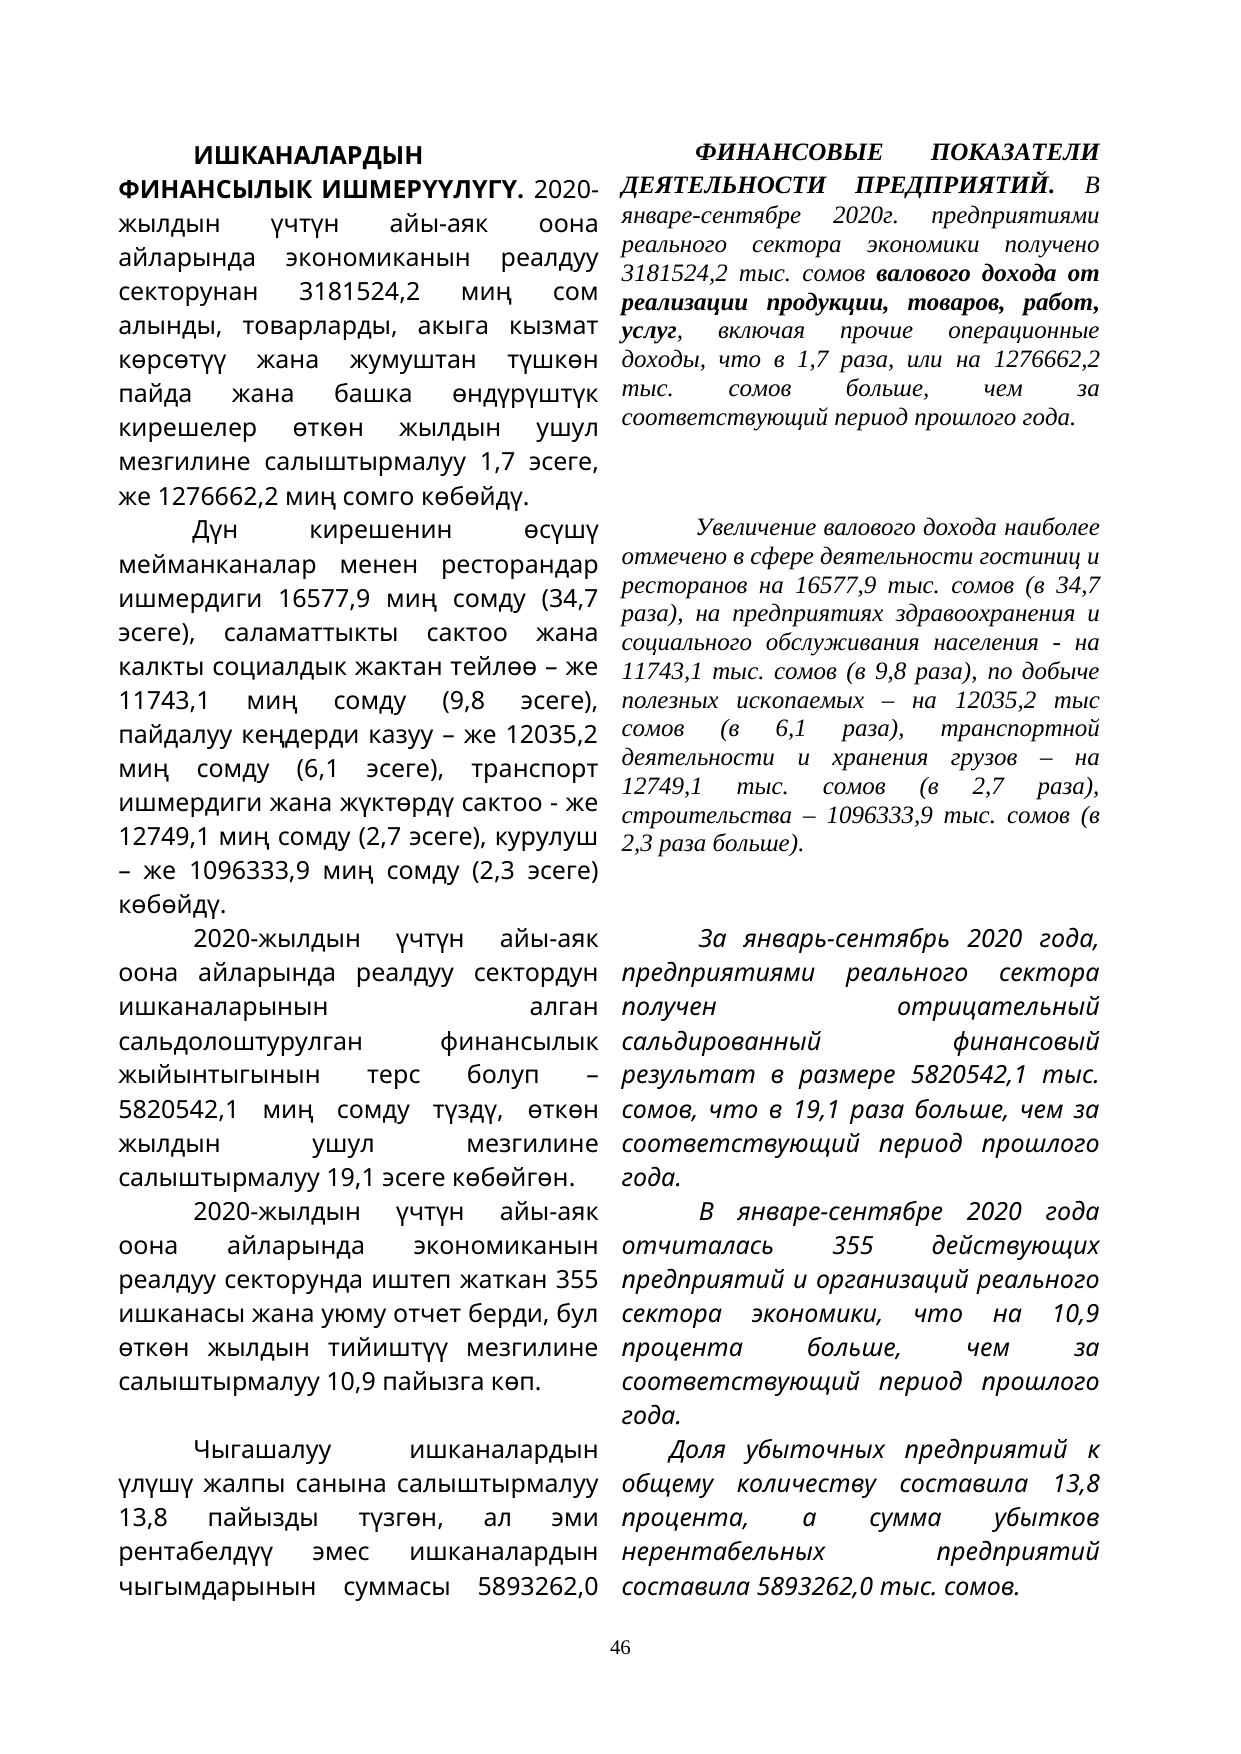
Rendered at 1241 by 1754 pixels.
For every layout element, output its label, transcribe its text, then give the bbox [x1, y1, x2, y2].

table_header ФИНАНСОВЫЕ ПОКАЗАТЕЛИ ДЕЯТЕЛЬНОСТИ ПРЕДПРИЯТИЙ. В январе-сентябре 2020г. предприятиями реального сектора экономики получено 3181524,2 тыс. сомов валового дохода от реализации продукции, товаров, работ, услуг, включая прочие операционные доходы, что в 1,7 раза, или на 1276662,2 тыс. сомов больше, чем за соответствующий период прошлого года. [610, 138, 1111, 512]
table_cell Увеличение валового дохода наиболее отмечено в сфере деятельности гостиниц и ресторанов на 16577,9 тыс. сомов (в 34,7 раза), на предприятиях здравоохранения и социального обслуживания населения - на 11743,1 тыс. сомов (в 9,8 раза), по добыче полезных ископаемых – на 12035,2 тыс сомов (в 6,1 раза), транспортной деятельности и хранения грузов – на 12749,1 тыс. сомов (в 2,7 раза), строительства – 1096333,9 тыс. сомов (в 2,3 раза больше). [610, 512, 1111, 921]
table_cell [610, 1432, 1111, 1602]
table_cell За январь-сентябрь 2020 года, предприятиями реального сектора получен отрицательный сальдированный финансовый результат в размере 5820542,1 тыс. сомов, что в 19,1 раза больше, чем за соответствующий период прошлого года. [610, 921, 1111, 1193]
table_header ИШКАНАЛАРДЫН ФИНАНСЫЛЫК ИШМЕРҮҮЛҮГҮ. 2020-жылдын үчтүн айы-аяк оона айларында экономиканын реалдуу секторунан 3181524,2 миң сом алынды, товарларды, акыга кызмат көрсөтүү жана жумуштан түшкөн пайда жана башка өндүрүштүк кирешелер өткөн жылдын ушул мезгилине салыштырмалуу 1,7 эсеге, же 1276662,2 миң сомго көбөйдү. [107, 138, 610, 512]
table_cell 2020-жылдын үчтүн айы-аяк оона айларында реалдуу сектордун ишканаларынын алган сальдолоштурулган финансылык жыйынтыгынын терс болуп – 5820542,1 миң сомду түздү, өткөн жылдын ушул мезгилине салыштырмалуу 19,1 эсеге көбөйгөн. [107, 921, 610, 1193]
table_cell В январе-сентябре 2020 года отчиталась 355 действующих предприятий и организаций реального сектора экономики, что на 10,9 процента больше, чем за соответствующий период прошлого года. [610, 1194, 1111, 1432]
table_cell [107, 1432, 610, 1602]
table_cell 2020-жылдын үчтүн айы-аяк оона айларында экономиканын реалдуу секторунда иштеп жаткан 355 ишканасы жана уюму отчет берди, бул өткөн жылдын тийиштүү мезгилине салыштырмалуу 10,9 пайызга көп. [107, 1194, 610, 1432]
table_cell Дүн кирешенин өсүшү мейманканалар менен ресторандар ишмердиги 16577,9 миң сомду (34,7 эсеге), саламаттыкты сактоо жана калкты социалдык жактан тейлөө – же 11743,1 миң сомду (9,8 эсеге), пайдалуу кеңдерди казуу – же 12035,2 миң сомду (6,1 эсеге), транспорт ишмердиги жана жүктөрдү сактоо - же 12749,1 миң сомду (2,7 эсеге), курулуш – же 1096333,9 миң сомду (2,3 эсеге) көбөйдү. [107, 512, 610, 921]
